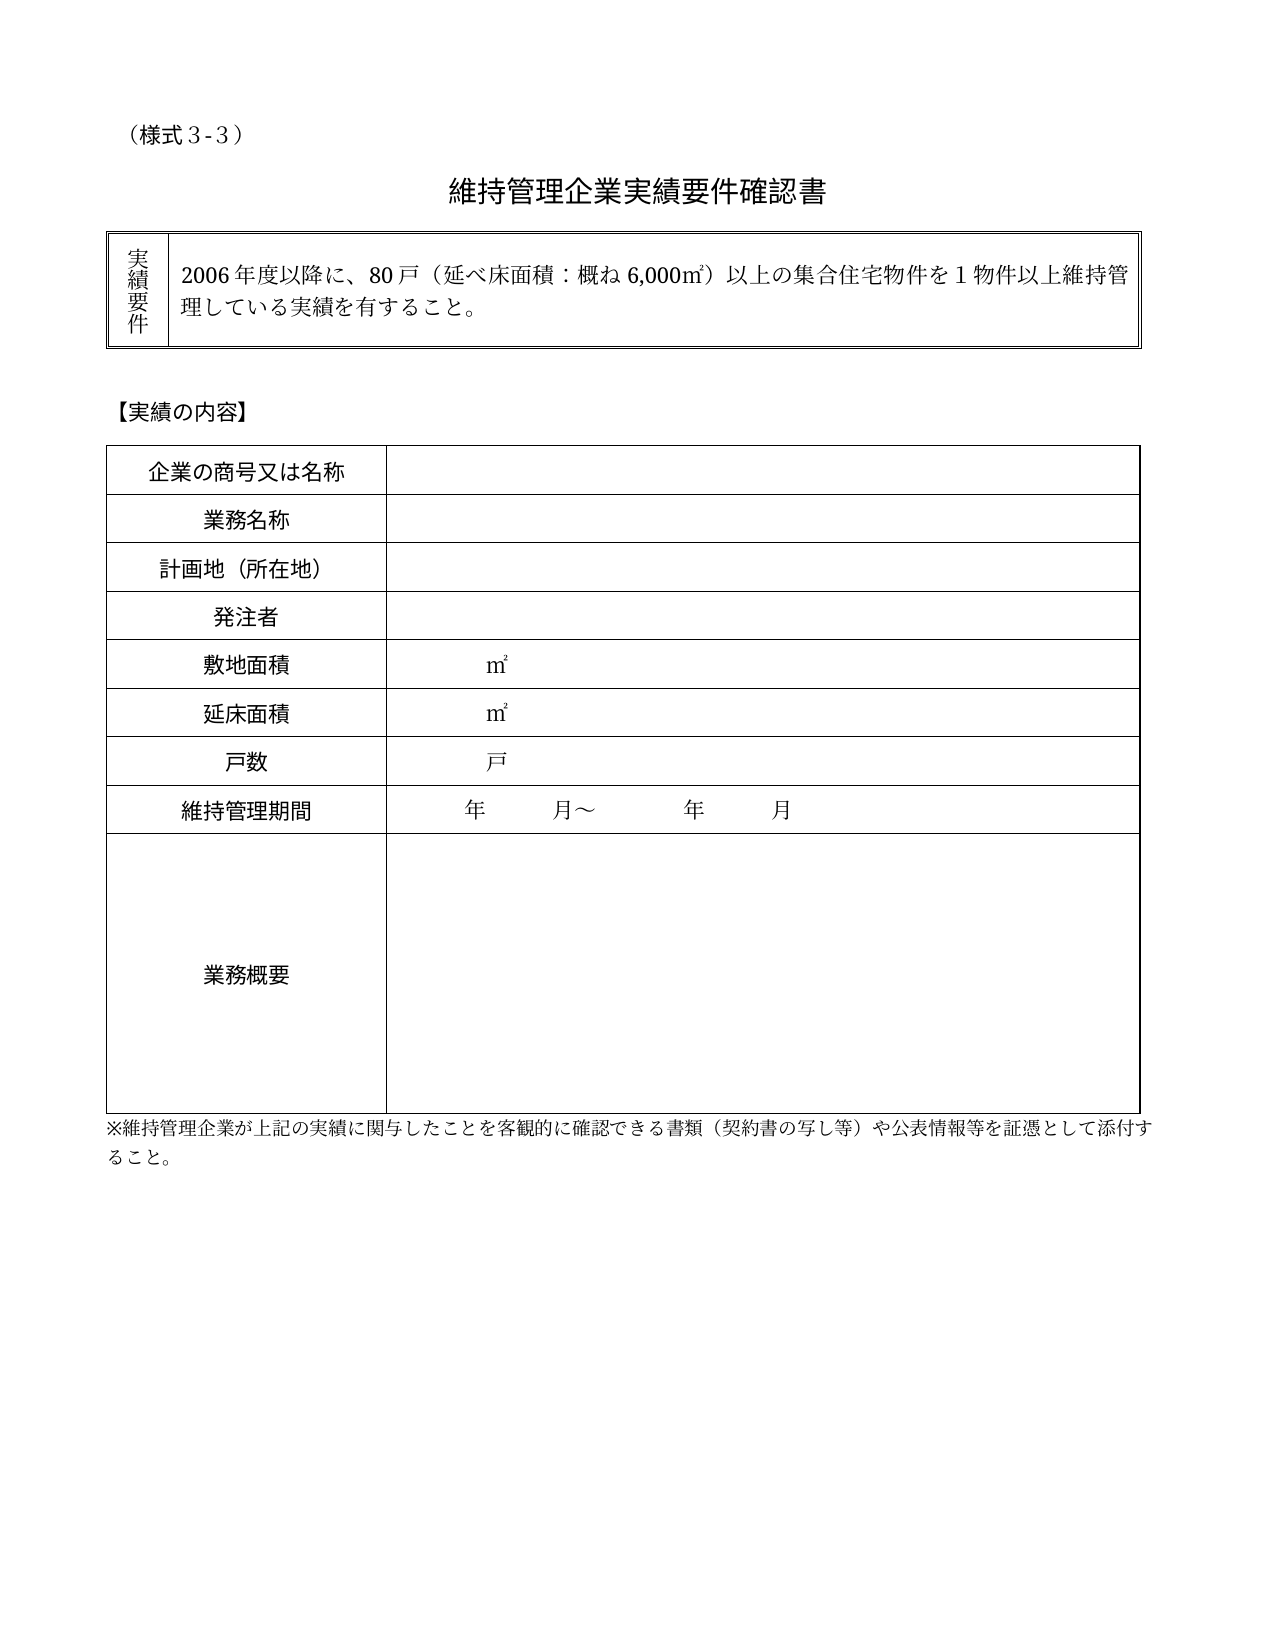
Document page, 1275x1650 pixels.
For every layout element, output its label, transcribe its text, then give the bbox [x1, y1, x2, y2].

table_header [387, 446, 1139, 494]
subtitle （様式３-３） [117, 118, 1169, 150]
table_cell 延床面積 [107, 689, 386, 736]
table_header 企業の商号又は名称 [107, 446, 386, 494]
table_cell 業務概要 [107, 834, 386, 1112]
table_cell 計画地（所在地） [107, 543, 386, 591]
table_header 実績要件 [109, 234, 168, 346]
text ※維持管理企業が上記の実績に関与したことを客観的に確認できる書類（契約書の写し等）や公表情報等を証憑として添付すること。 [106, 1113, 1169, 1169]
table_cell [387, 495, 1139, 542]
text 【実績の内容】 [106, 397, 1169, 426]
table_cell 敷地面積 [107, 640, 386, 688]
table_cell 発注者 [107, 592, 386, 639]
table_cell 業務名称 [107, 495, 386, 542]
table_cell 年 月～ 年 月 [387, 786, 1139, 833]
text 維持管理企業実績要件確認書 [106, 169, 1169, 211]
table_cell ㎡ [387, 689, 1139, 736]
table_cell ㎡ [387, 640, 1139, 688]
table_cell 戸数 [107, 737, 386, 784]
table_cell [387, 543, 1139, 591]
table_cell 維持管理期間 [107, 786, 386, 833]
table_header 2006年度以降に、80戸（延べ床面積：概ね6,000㎡）以上の集合住宅物件を１物件以上維持管理している実績を有すること。 [169, 234, 1138, 346]
table_cell [387, 834, 1139, 1112]
table_cell [387, 592, 1139, 639]
table_cell 戸 [387, 737, 1139, 784]
